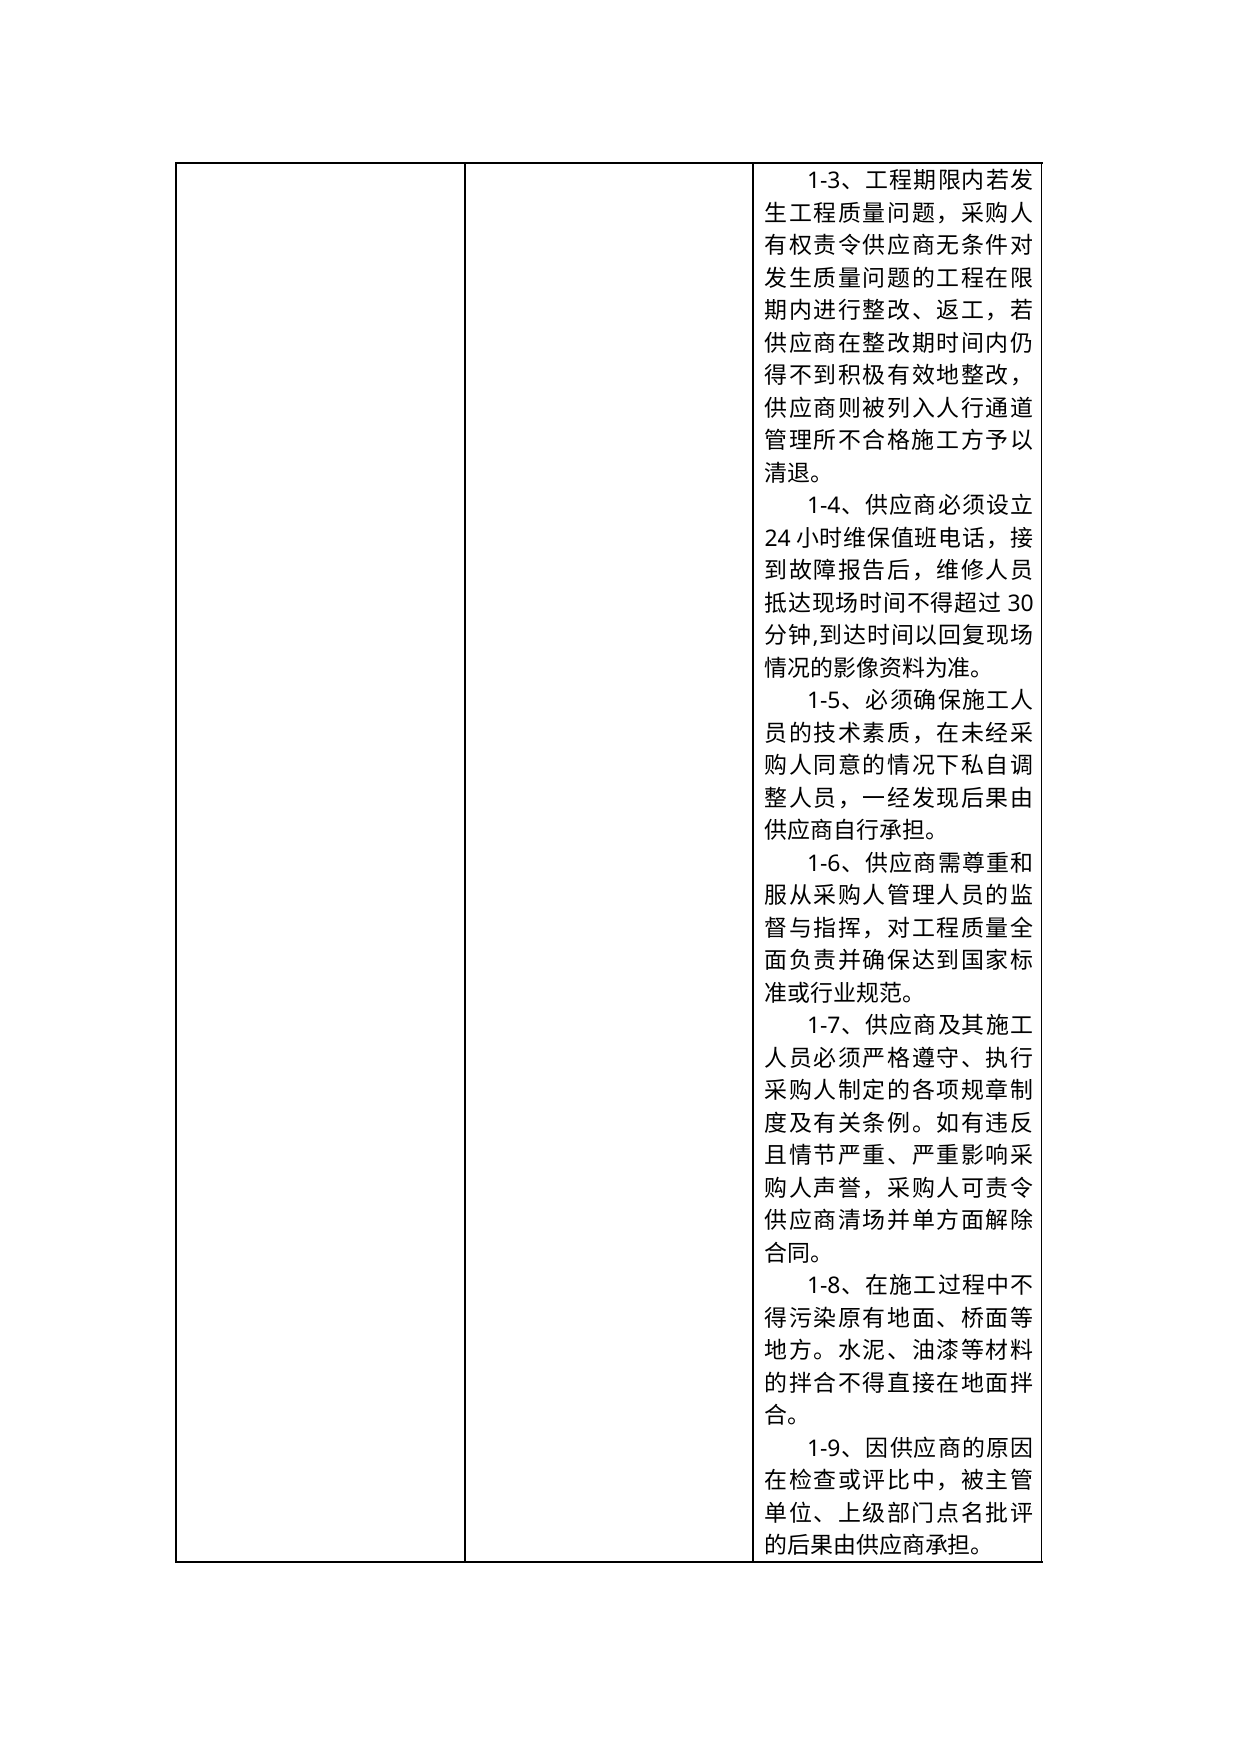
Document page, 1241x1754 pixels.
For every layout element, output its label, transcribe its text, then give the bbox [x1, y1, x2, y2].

table_cell 1 [177, 164, 464, 1561]
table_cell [754, 164, 1041, 1561]
table_cell [466, 164, 752, 1561]
